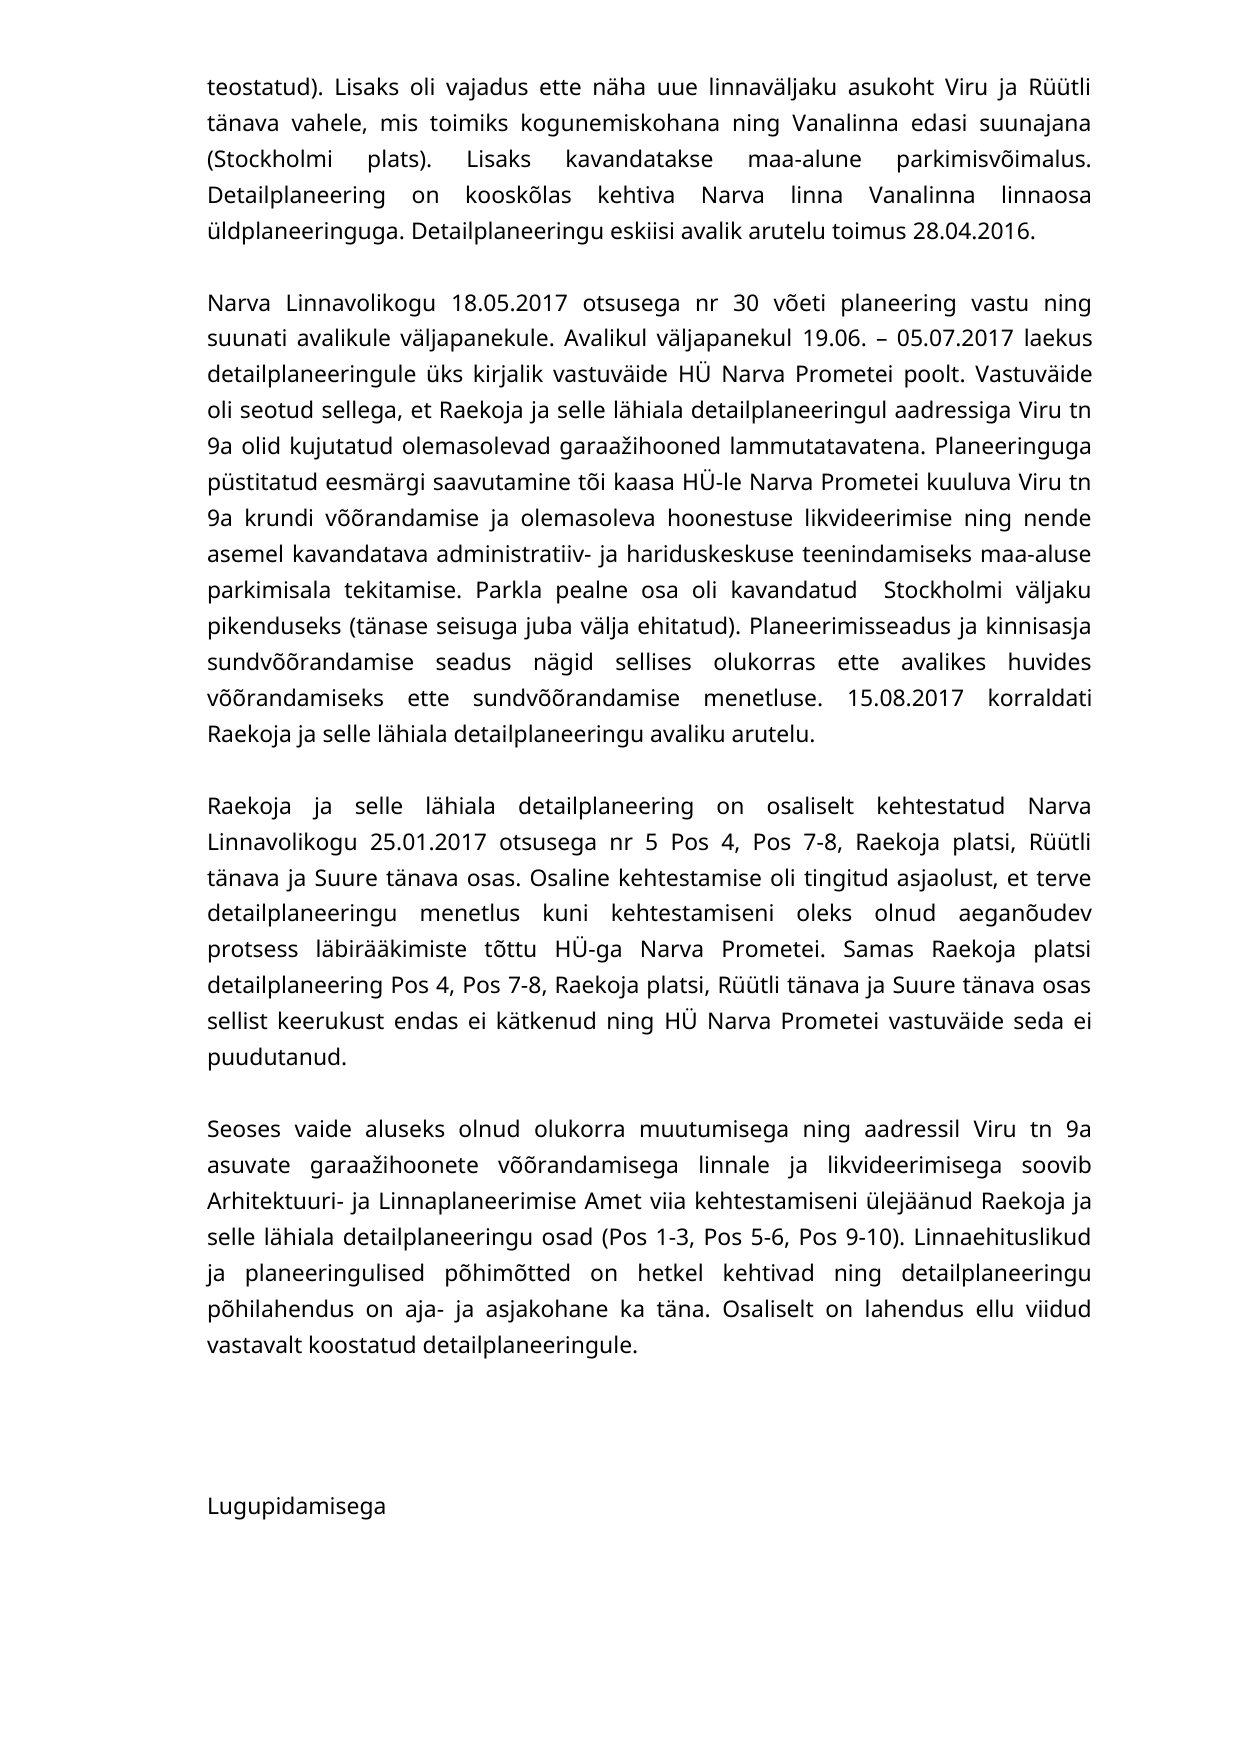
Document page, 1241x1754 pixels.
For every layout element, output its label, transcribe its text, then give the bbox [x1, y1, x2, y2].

text Raekoja ja selle lähiala detailplaneering on osaliselt kehtestatud Narva Linnavolikogu 25.01.2017 otsusega nr 5 Pos 4, Pos 7-8, Raekoja platsi, Rüütli tänava ja Suure tänava osas. Osaline kehtestamise oli tingitud asjaolust, et terve detailplaneeringu menetlus kuni kehtestamiseni oleks olnud aeganõudev protsess läbirääkimiste tõttu HÜ-ga Narva Prometei. Samas Raekoja platsi detailplaneering Pos 4, Pos 7-8, Raekoja platsi, Rüütli tänava ja Suure tänava osas sellist keerukust endas ei kätkenud ning HÜ Narva Prometei vastuväide seda ei puudutanud. [207, 789, 1092, 1072]
text Lugupidamisega [207, 1489, 1093, 1521]
text Narva Linnavolikogu 18.05.2017 otsusega nr 30 võeti planeering vastu ning suunati avalikule väljapanekule. Avalikul väljapanekul 19.06. – 05.07.2017 laekus detailplaneeringule üks kirjalik vastuväide HÜ Narva Prometei poolt. Vastuväide oli seotud sellega, et Raekoja ja selle lähiala detailplaneeringul aadressiga Viru tn 9a olid kujutatud olemasolevad garaažihooned lammutatavatena. Planeeringuga püstitatud eesmärgi saavutamine tõi kaasa HÜ-le Narva Prometei kuuluva Viru tn 9a krundi võõrandamise ja olemasoleva hoonestuse likvideerimise ning nende asemel kavandatava administratiiv- ja hariduskeskuse teenindamiseks maa-aluse parkimisala tekitamise. Parkla pealne osa oli kavandatud Stockholmi väljaku pikenduseks (tänase seisuga juba välja ehitatud). Planeerimisseadus ja kinnisasja sundvõõrandamise seadus nägid sellises olukorras ette avalikes huvides võõrandamiseks ette sundvõõrandamise menetluse. 15.08.2017 korraldati Raekoja ja selle lähiala detailplaneeringu avaliku arutelu. [207, 286, 1092, 749]
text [207, 71, 1092, 246]
text Seoses vaide aluseks olnud olukorra muutumisega ning aadressil Viru tn 9a asuvate garaažihoonete võõrandamisega linnale ja likvideerimisega soovib Arhitektuuri- ja Linnaplaneerimise Amet viia kehtestamiseni ülejäänud Raekoja ja selle lähiala detailplaneeringu osad (Pos 1-3, Pos 5-6, Pos 9-10). Linnaehituslikud ja planeeringulised põhimõtted on hetkel kehtivad ning detailplaneeringu põhilahendus on aja- ja asjakohane ka täna. Osaliselt on lahendus ellu viidud vastavalt koostatud detailplaneeringule. [207, 1113, 1092, 1360]
